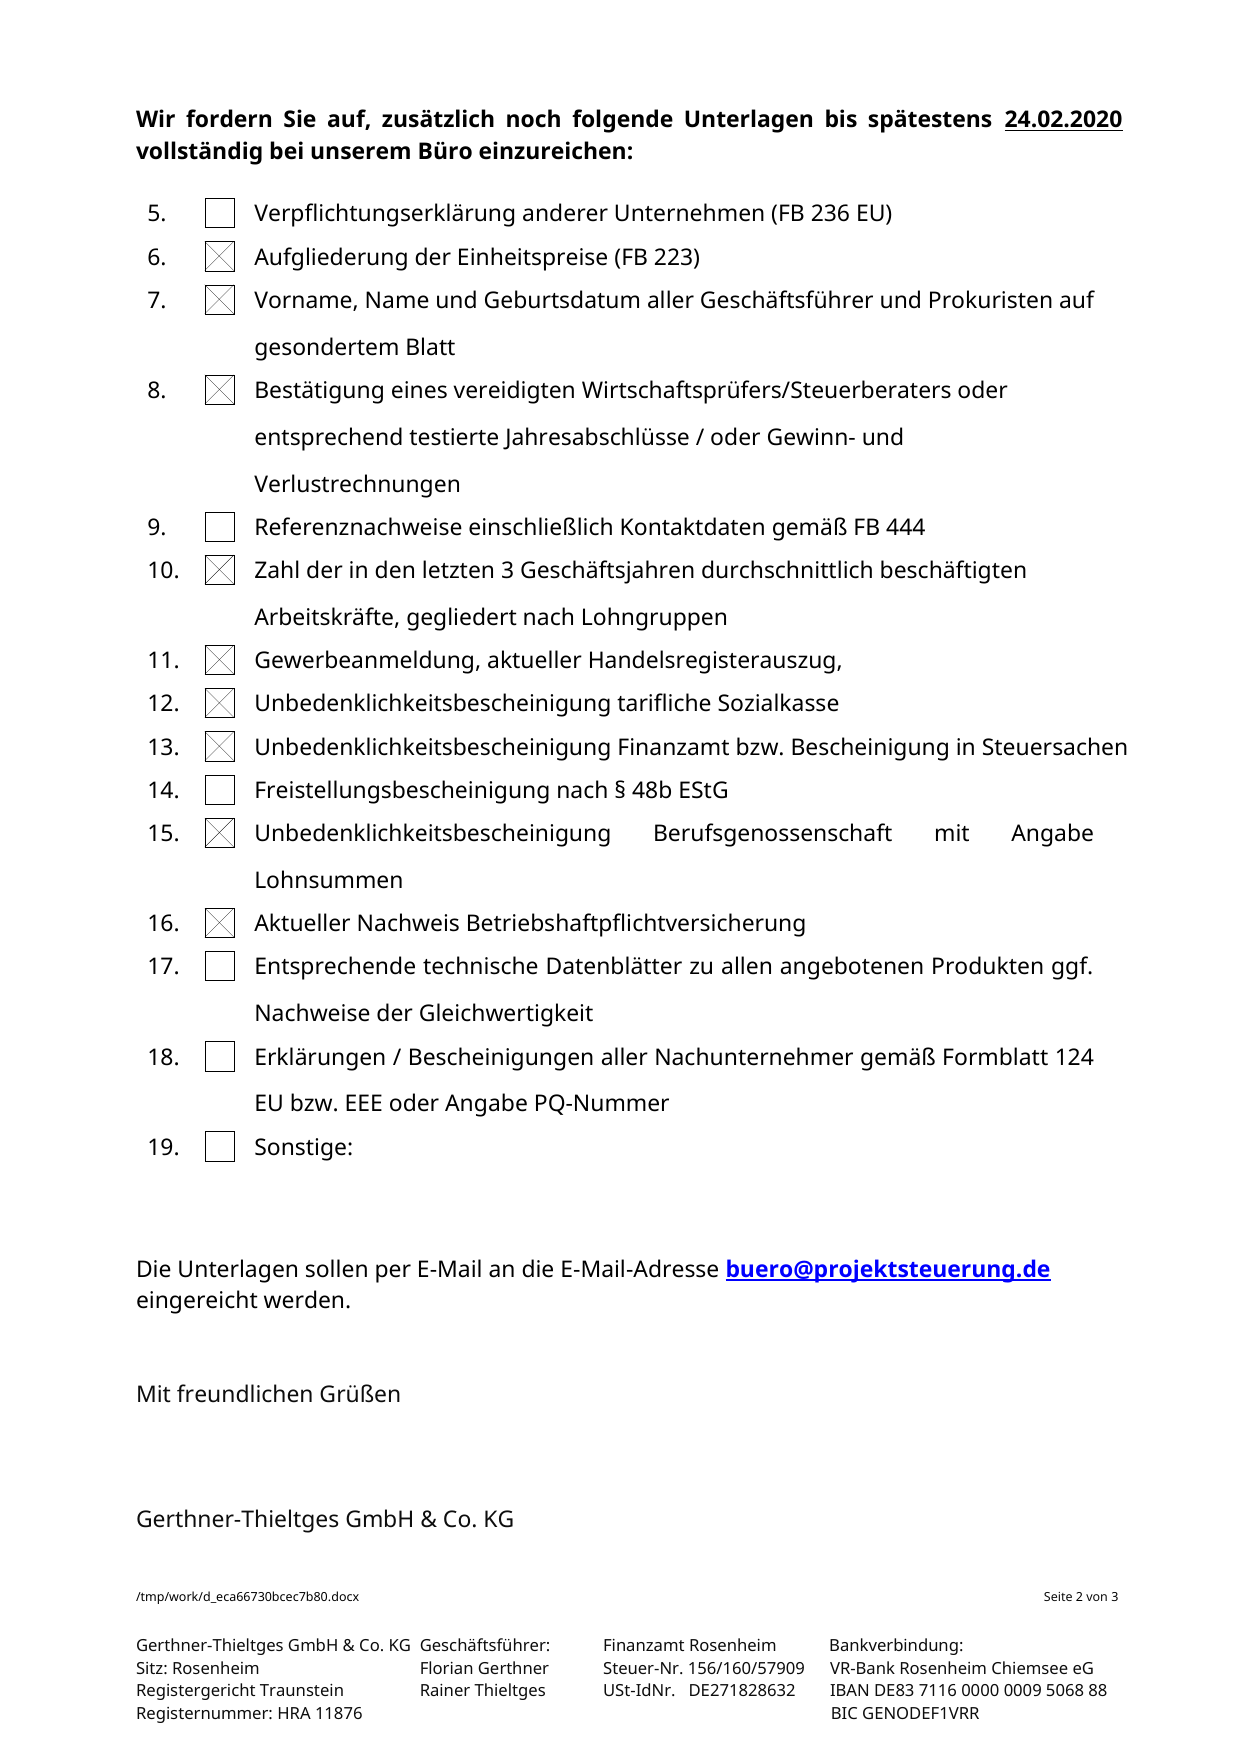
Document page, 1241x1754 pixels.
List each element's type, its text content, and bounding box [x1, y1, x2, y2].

table_cell [193, 1131, 243, 1222]
table_cell Freistellungsbescheinigung nach § 48b EStG [243, 774, 1106, 817]
table_header [193, 197, 243, 240]
table_cell [193, 240, 243, 284]
table_header Verpflichtungserklärung anderer Unternehmen (FB 236 EU) [243, 197, 1108, 240]
text Wir fordern Sie auf, zusätzlich noch folgende Unterlagen bis spätestens 24.02.2020 vollständig bei unserem Büro einzureichen: [136, 103, 1122, 166]
table_header 5. [136, 197, 192, 240]
text Die Unterlagen sollen per E-Mail an die E-Mail-Adresse buero@projektsteuerung.de eingereicht werden. [136, 1253, 1122, 1316]
table_cell [193, 284, 243, 374]
table_cell [193, 907, 243, 950]
table_cell [193, 1040, 243, 1131]
table_cell 8. [136, 374, 192, 511]
table_cell [193, 731, 243, 774]
table_cell 6. [136, 240, 192, 284]
table_cell [193, 817, 243, 907]
table_cell 11. [136, 644, 192, 687]
table_cell Aktueller Nachweis Betriebshaftpflichtversicherung [243, 907, 1106, 950]
table_cell Unbedenklichkeitsbescheinigung Finanzamt bzw. Bescheinigung in Steuersachen [243, 731, 1108, 774]
table_cell [193, 374, 243, 511]
text Mit freundlichen Grüßen [136, 1378, 1122, 1409]
table_cell 9. [136, 511, 192, 554]
table_cell [193, 644, 243, 687]
table_cell [193, 950, 243, 1040]
table_cell Vorname, Name und Geburtsdatum aller Geschäftsführer und Prokuristen auf gesondertem Blatt [243, 284, 1108, 374]
table_cell Erklärungen / Bescheinigungen aller Nachunternehmer gemäß Formblatt 124 EU bzw. EEE oder Angabe PQ-Nummer [243, 1040, 1106, 1131]
table_cell Bestätigung eines vereidigten Wirtschaftsprüfers/Steuerberaters oder entsprechend testierte Jahresabschlüsse / oder Gewinn- und Verlustrechnungen [243, 374, 1108, 511]
table_cell Referenznachweise einschließlich Kontaktdaten gemäß FB 444 [243, 511, 1108, 554]
table_cell 17. [136, 950, 192, 1040]
table_cell 12. [136, 687, 192, 731]
table_cell 13. [136, 731, 192, 774]
table_cell Entsprechende technische Datenblätter zu allen angebotenen Produkten ggf. Nachweise der Gleichwertigkeit [243, 950, 1106, 1040]
table_cell [193, 511, 243, 554]
table_cell Gewerbeanmeldung, aktueller Handelsregisterauszug, [243, 644, 1108, 687]
table_cell [193, 554, 243, 644]
table_cell Unbedenklichkeitsbescheinigung Berufsgenossenschaft mit Angabe Lohnsummen [243, 817, 1106, 907]
table_cell 15. [136, 817, 192, 907]
table_cell [193, 774, 243, 817]
table_cell 10. [136, 554, 192, 644]
table_cell 16. [136, 907, 192, 950]
table_cell Unbedenklichkeitsbescheinigung tarifliche Sozialkasse [243, 687, 1108, 731]
table_cell Aufgliederung der Einheitspreise (FB 223) [243, 240, 1108, 284]
table_cell 14. [136, 774, 192, 817]
text Gerthner-Thieltges GmbH & Co. KG [136, 1503, 1122, 1534]
table_cell Zahl der in den letzten 3 Geschäftsjahren durchschnittlich beschäftigten Arbeitskräfte, gegliedert nach Lohngruppen [243, 554, 1108, 644]
table_cell 7. [136, 284, 192, 374]
table_cell [193, 687, 243, 731]
table_cell 18. [136, 1040, 192, 1131]
table_cell Sonstige: [243, 1131, 1106, 1222]
table_cell 19. [136, 1131, 192, 1222]
